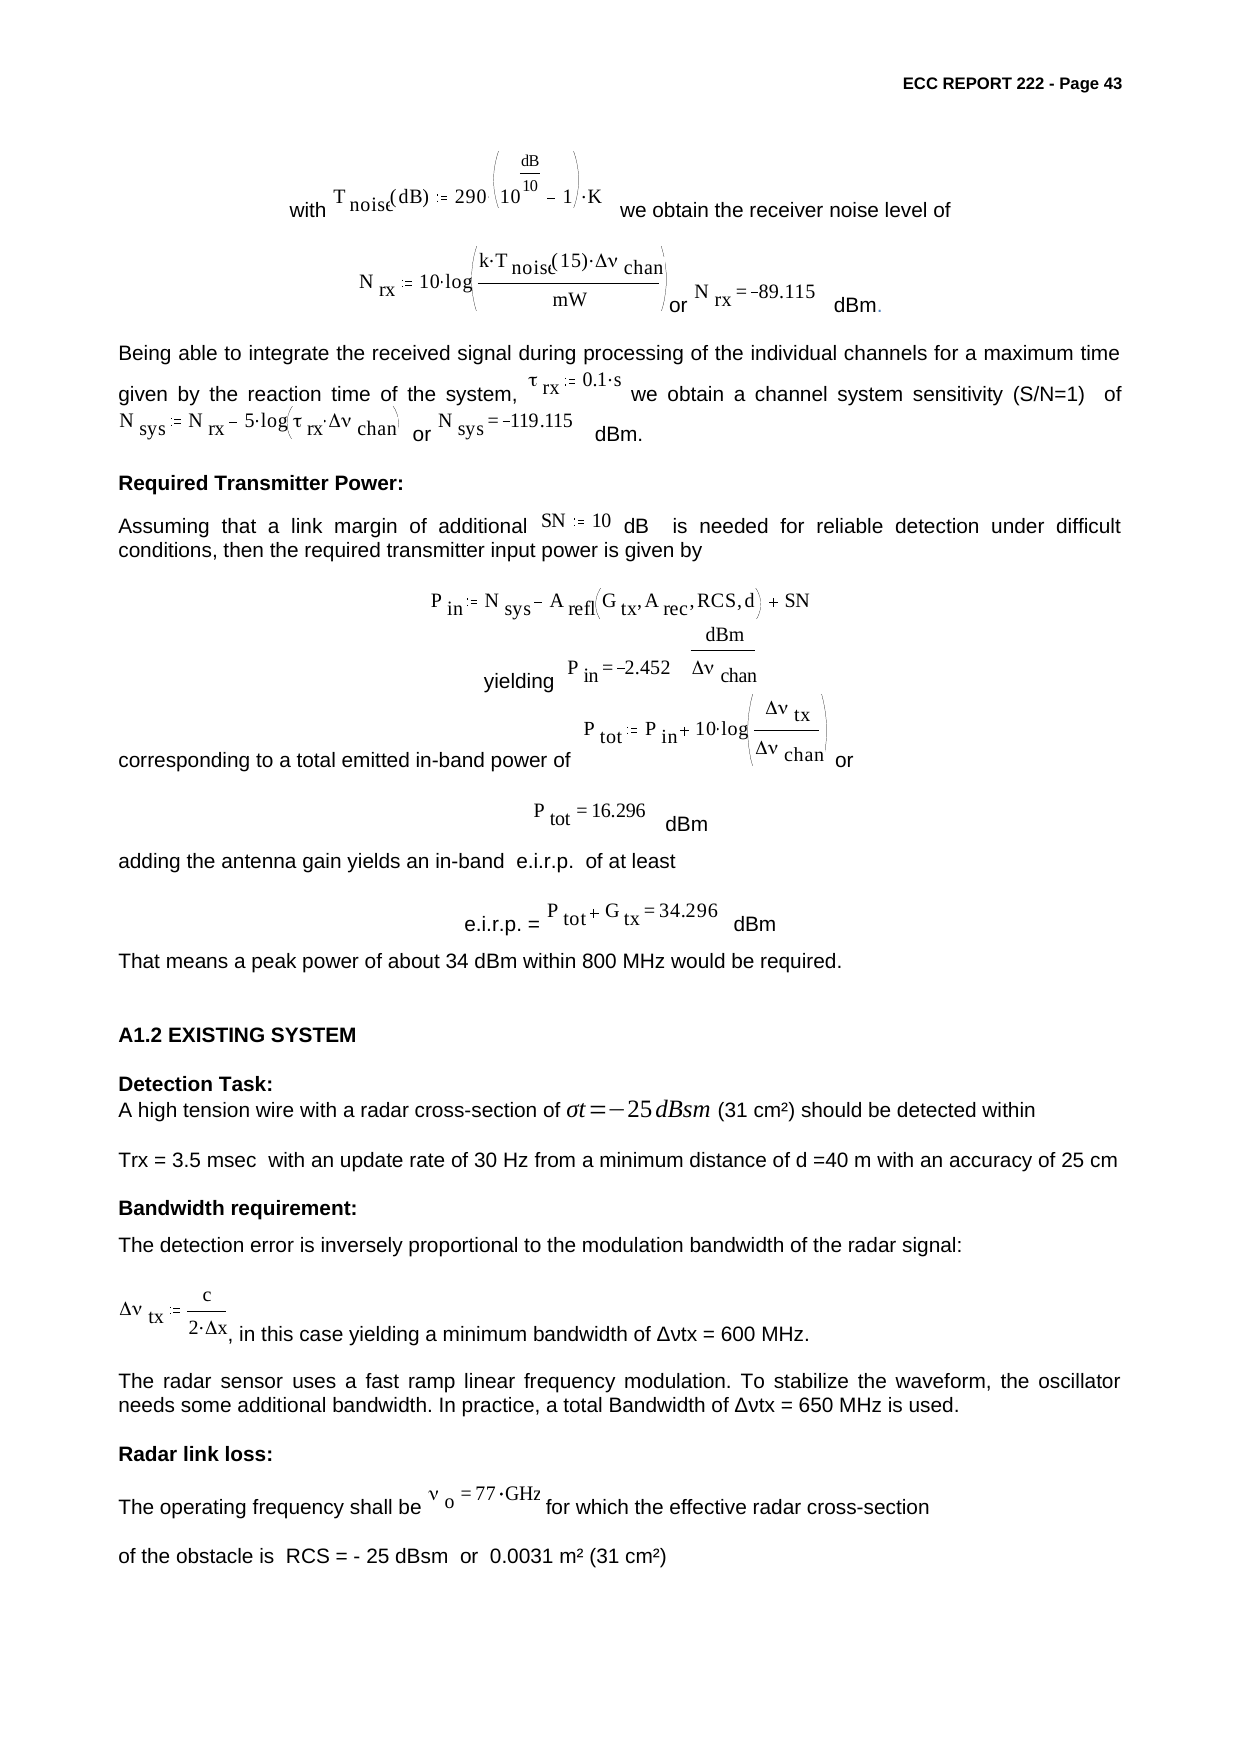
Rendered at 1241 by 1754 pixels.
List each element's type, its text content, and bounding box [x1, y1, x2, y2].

text e.i.r.p. = dBm [118, 897, 1122, 936]
text Bandwidth requirement: [118, 1196, 1122, 1220]
text The operating frequency shall be for which the effective radar cross-section [118, 1479, 1122, 1519]
text Being able to integrate the received signal during processing of the individual channels for a maximum time given by the reaction time of the system, we obtain a channel system sensitivity (S/N=1) of or dBm. [118, 341, 1122, 446]
text That means a peak power of about 34 dBm within 800 MHz would be required. [118, 949, 1122, 973]
text yielding [118, 621, 1122, 693]
subtitle Existing SYSTEM [118, 1023, 1122, 1047]
text or dBm. [118, 246, 1122, 317]
text Detection Task: [118, 1072, 1122, 1096]
text with we obtain the receiver noise level of [118, 150, 1122, 222]
text Radar link loss: [118, 1442, 1122, 1466]
text Trx = 3.5 msec with an update rate of 30 Hz from a minimum distance of d =40 m with an accuracy of 25 cm [118, 1148, 1122, 1172]
text adding the antenna gain yields an in-band e.i.r.p. of at least [118, 848, 1122, 872]
text dBm [118, 797, 1122, 836]
text , in this case yielding a minimum bandwidth of Δνtx = 600 MHz. [118, 1282, 1122, 1345]
text corresponding to a total emitted in-band power of or [118, 693, 1122, 772]
text of the obstacle is RCS = - 25 dBsm or 0.0031 m² (31 cm²) [118, 1544, 1122, 1568]
text A high tension wire with a radar cross-section of (31 cm²) should be detected within [118, 1096, 1122, 1123]
text The detection error is inversely proportional to the modulation bandwidth of the radar signal: [118, 1233, 1122, 1257]
text Assuming that a link margin of additional dB is needed for reliable detection under difficult conditions, then the required transmitter input power is given by [118, 507, 1122, 562]
text Required Transmitter Power: [118, 471, 1122, 494]
text The radar sensor uses a fast ramp linear frequency modulation. To stabilize the waveform, the oscillator needs some additional bandwidth. In practice, a total Bandwidth of Δνtx = 650 MHz is used. [118, 1369, 1122, 1417]
